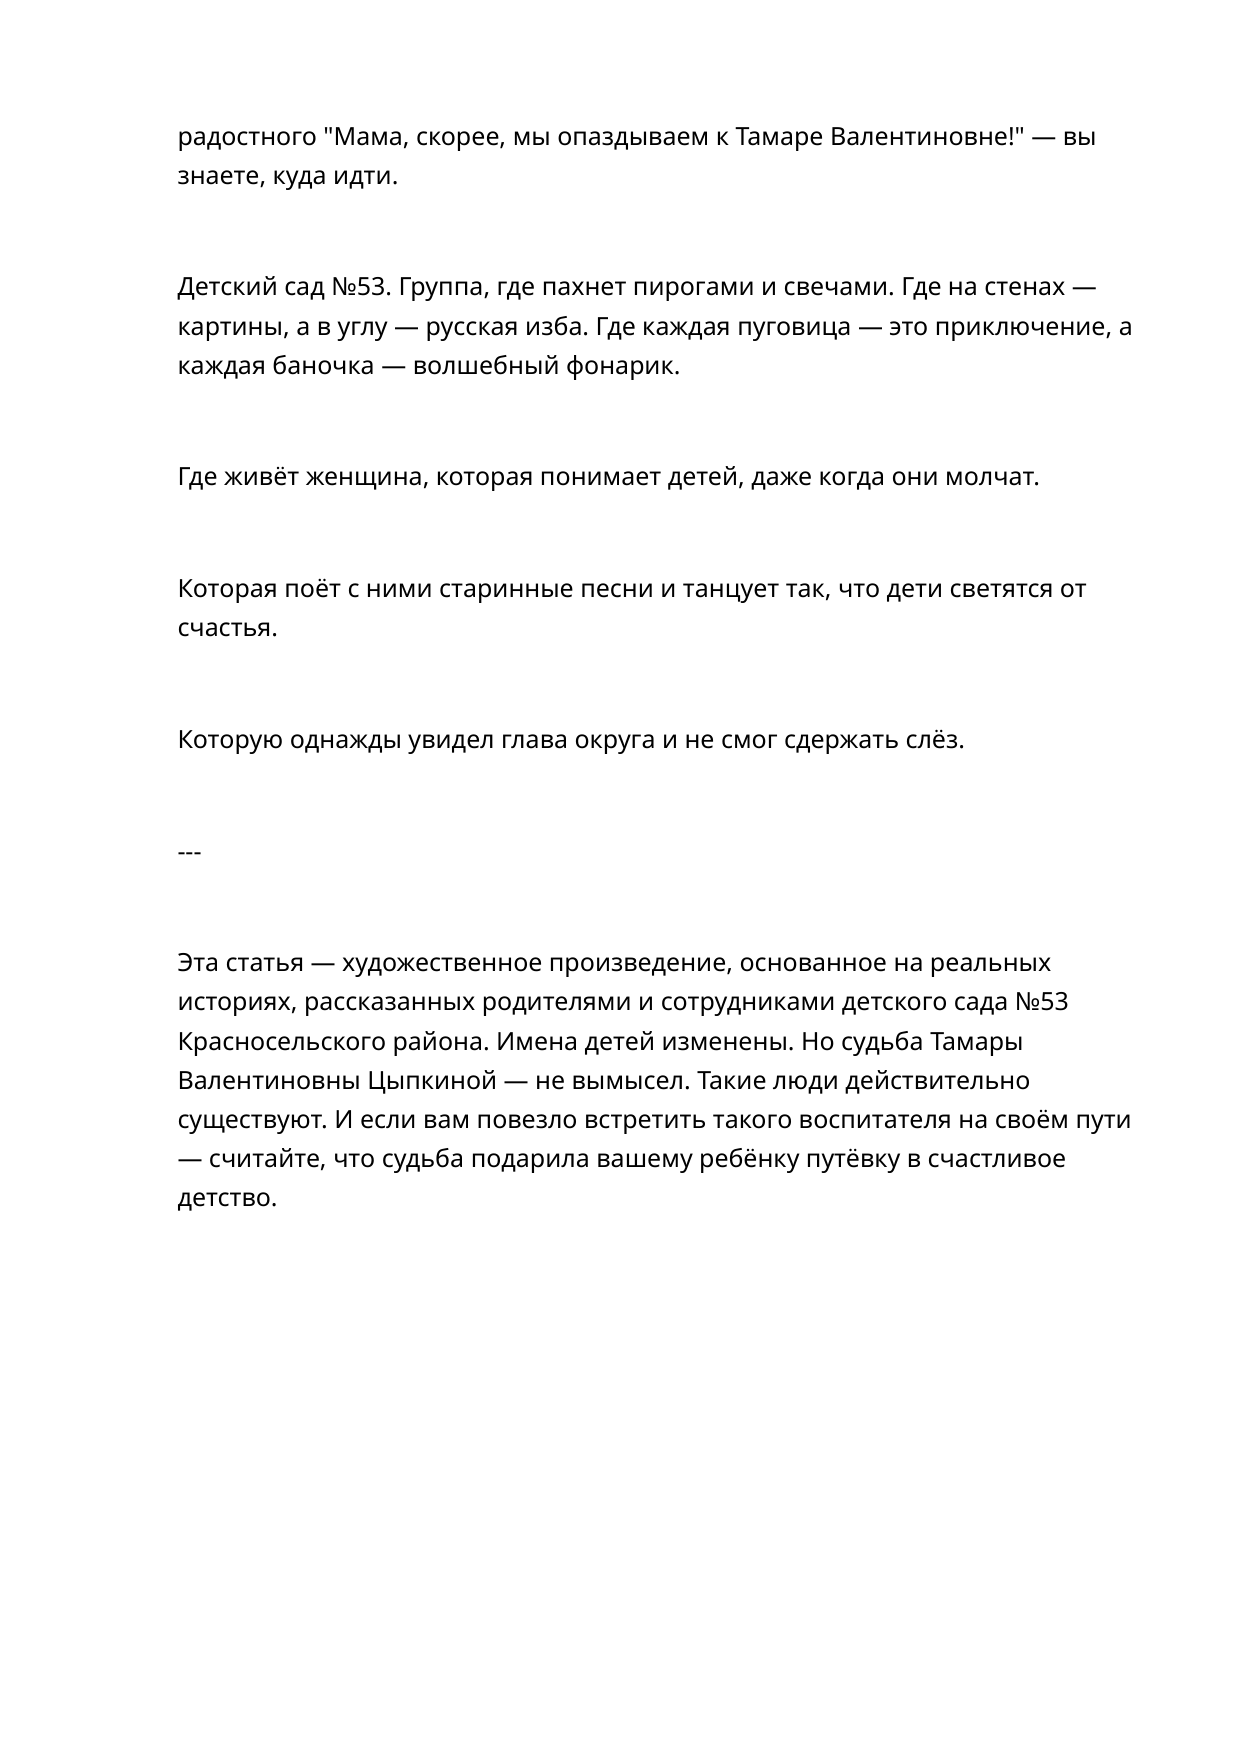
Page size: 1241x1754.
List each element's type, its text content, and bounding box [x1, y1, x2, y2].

text Где живёт женщина, которая понимает детей, даже когда они молчат. [177, 459, 1152, 493]
text Которую однажды увидел глава округа и не смог сдержать слёз. [177, 721, 1152, 756]
text --- [177, 833, 1152, 867]
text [177, 118, 1152, 191]
text Которая поёт с ними старинные песни и танцует так, что дети светятся от счастья. [177, 571, 1152, 644]
text Детский сад №53. Группа, где пахнет пирогами и свечами. Где на стенах — картины, а в углу — русская изба. Где каждая пуговица — это приключение, а каждая баночка — волшебный фонарик. [177, 269, 1152, 381]
text Эта статья — художественное произведение, основанное на реальных историях, рассказанных родителями и сотрудниками детского сада №53 Красносельского района. Имена детей изменены. Но судьба Тамары Валентиновны Цыпкиной — не вымысел. Такие люди действительно существуют. И если вам повезло встретить такого воспитателя на своём пути — считайте, что судьба подарила вашему ребёнку путёвку в счастливое детство. [177, 945, 1152, 1214]
